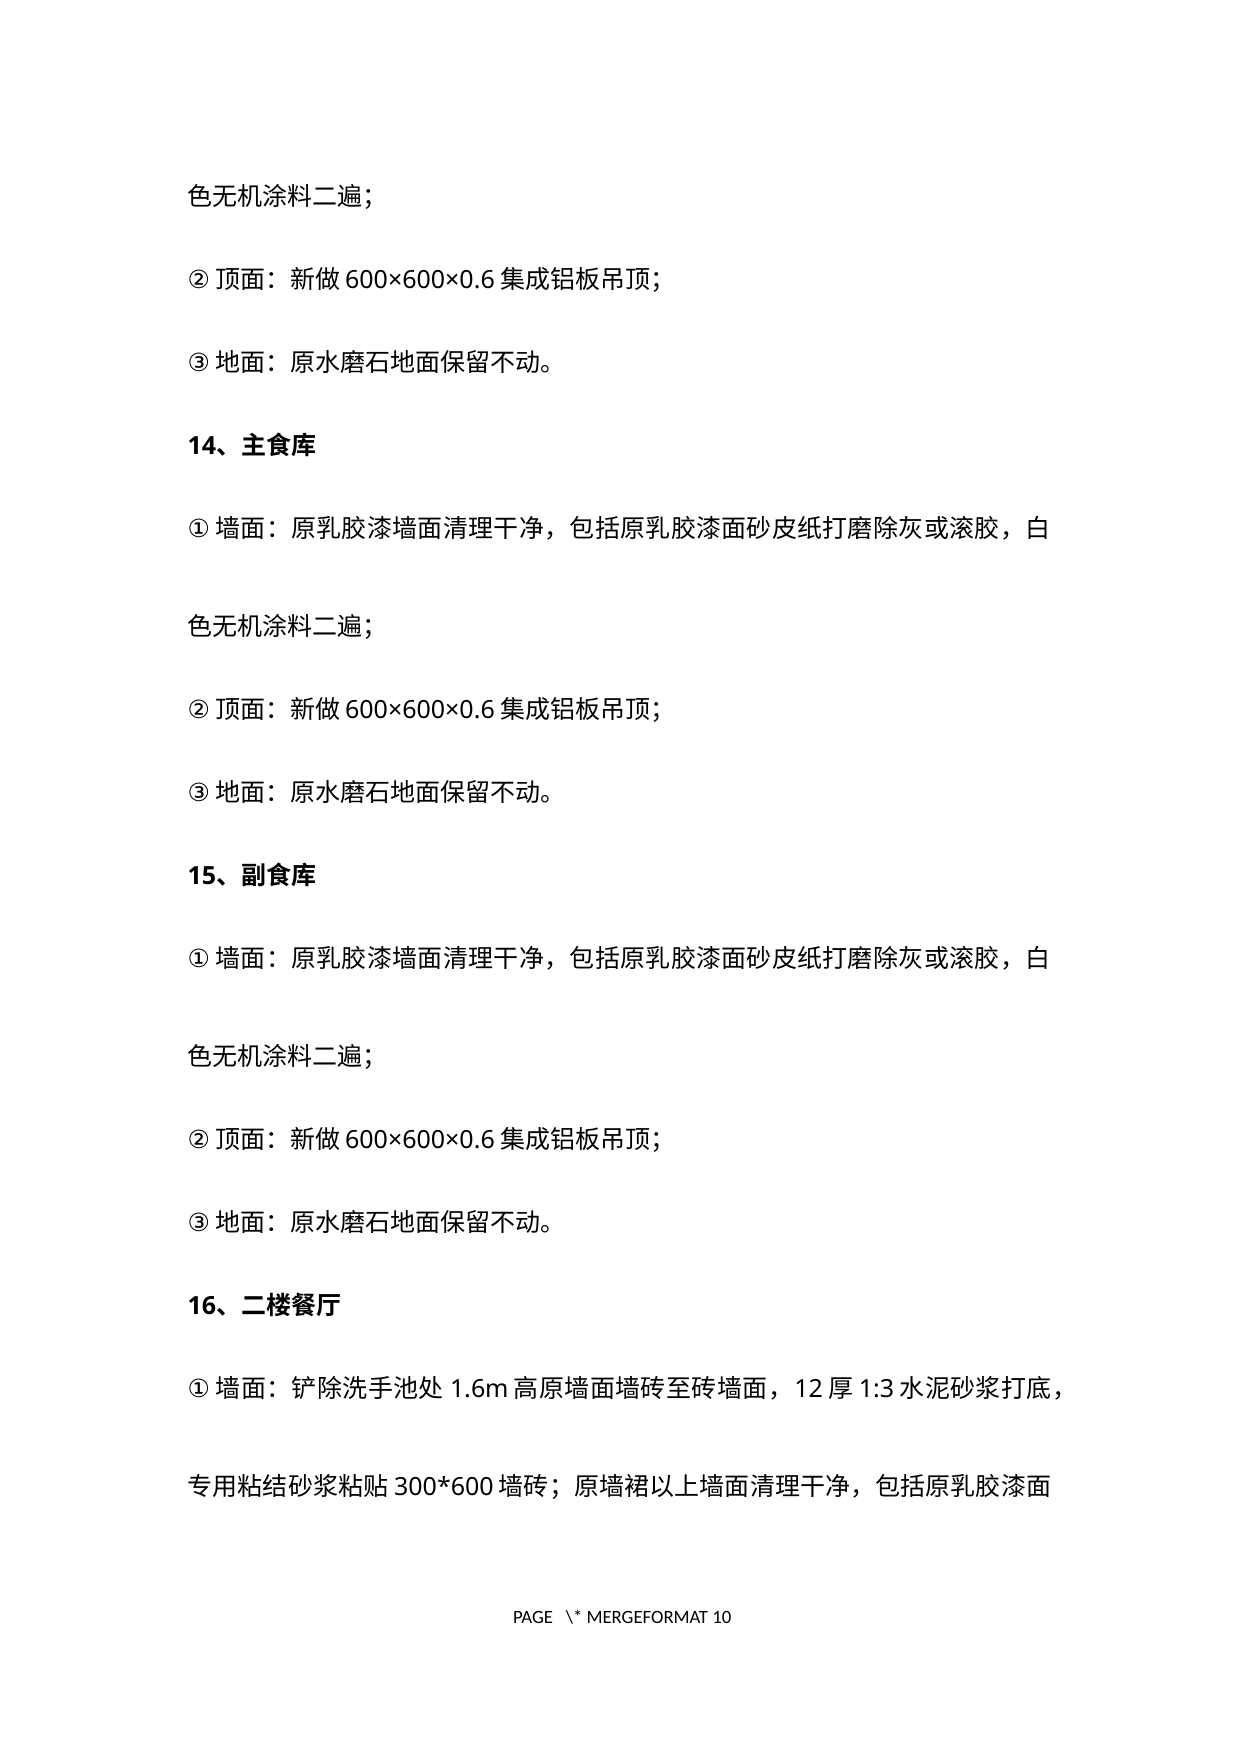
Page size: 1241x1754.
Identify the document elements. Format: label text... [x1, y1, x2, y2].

text ③地面：原水磨石地面保留不动。 [187, 1188, 1053, 1253]
text 15、副食库 [187, 841, 1053, 906]
text ②顶面：新做600×600×0.6集成铝板吊顶； [187, 1105, 1053, 1170]
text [187, 494, 1053, 657]
text ③地面：原水磨石地面保留不动。 [187, 758, 1053, 823]
text ②顶面：新做600×600×0.6集成铝板吊顶； [187, 675, 1053, 740]
text ②顶面：新做600×600×0.6集成铝板吊顶； [187, 245, 1053, 310]
text ③地面：原水磨石地面保留不动。 [187, 328, 1053, 393]
text ①墙面：原乳胶漆墙面清理干净，包括原乳胶漆面砂皮纸打磨除灰或滚胶，白色无机涂料二遍； [187, 924, 1053, 1087]
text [187, 162, 1053, 227]
text 14、主食库 [187, 411, 1053, 476]
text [187, 1354, 1053, 1517]
text 16、二楼餐厅 [187, 1271, 1053, 1336]
